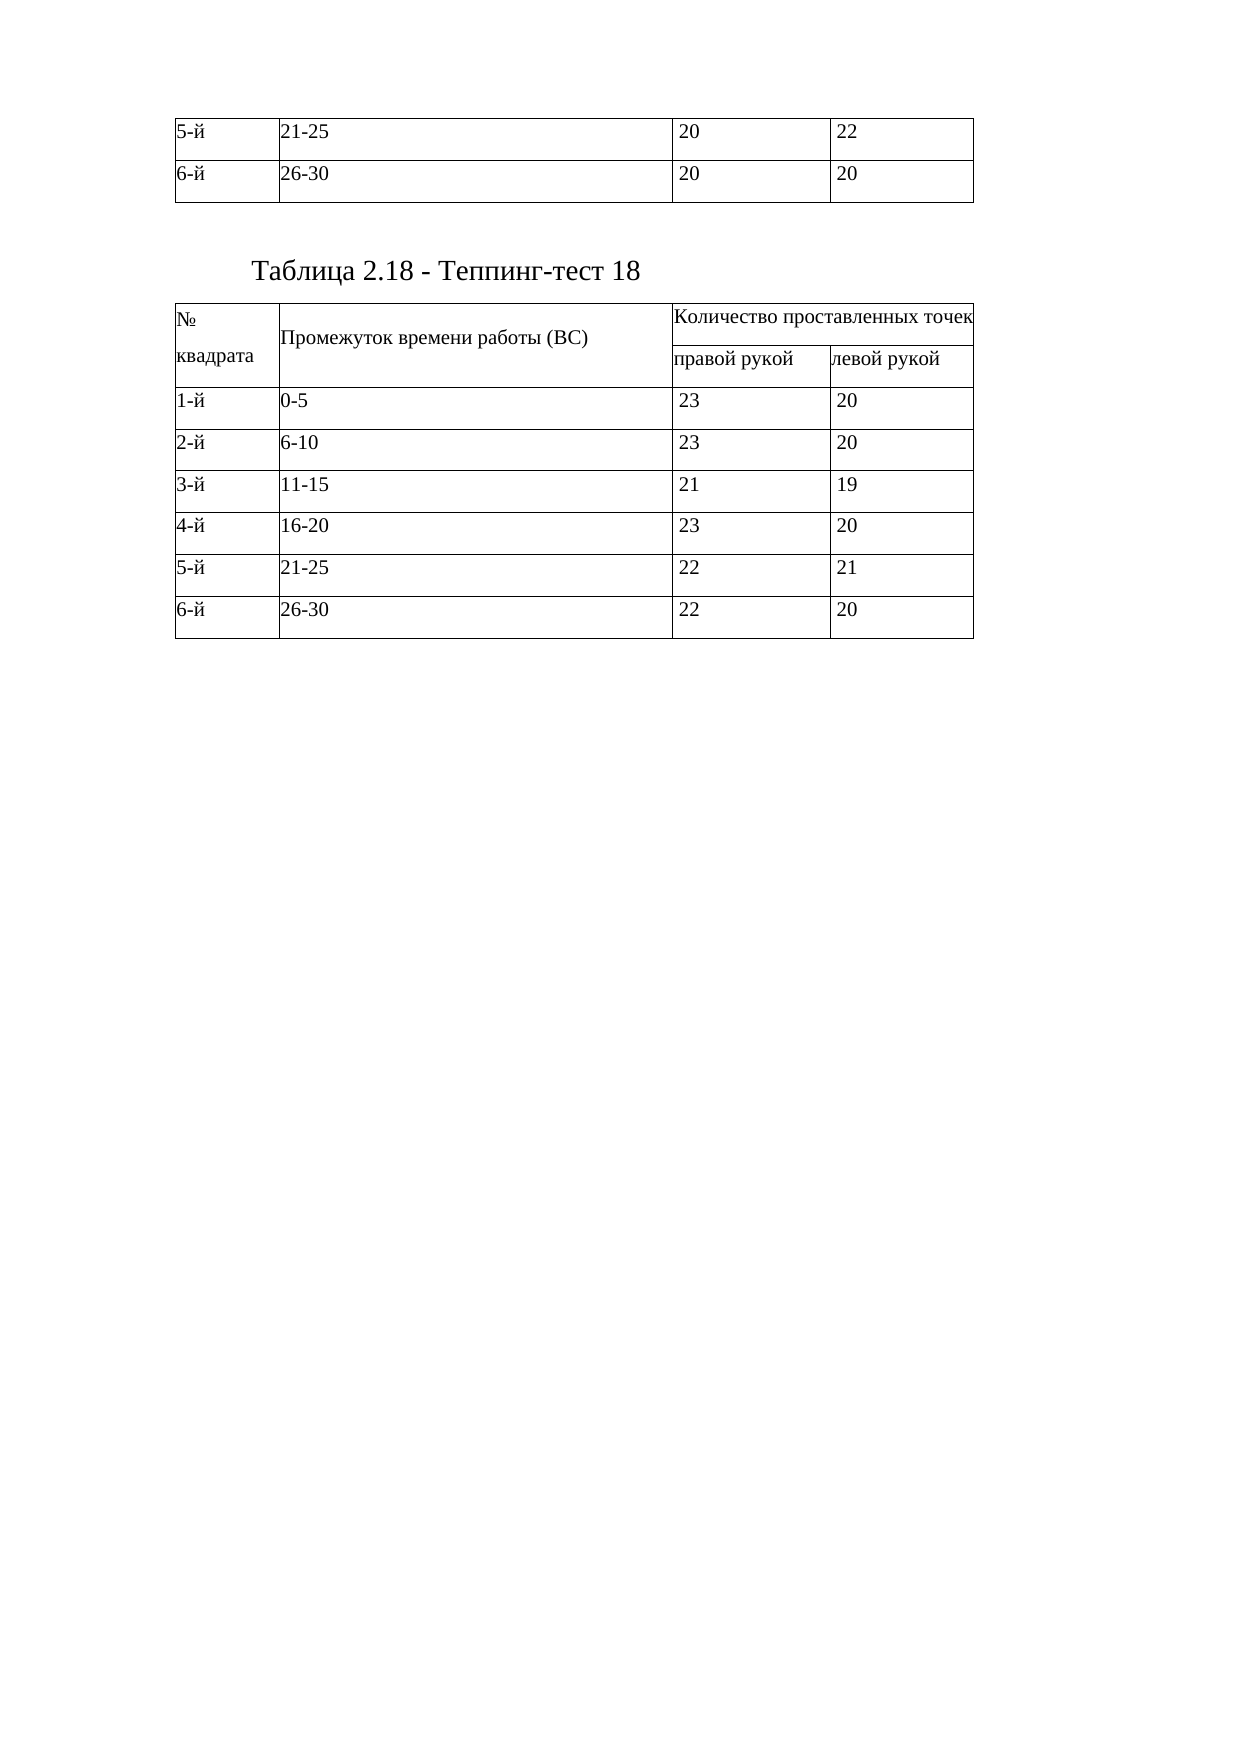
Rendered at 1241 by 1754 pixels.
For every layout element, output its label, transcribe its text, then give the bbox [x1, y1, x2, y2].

table_cell 20 [831, 597, 973, 637]
table_cell 16-20 [280, 513, 672, 554]
table_cell 22 [673, 555, 830, 596]
table_cell 6-й [176, 161, 279, 202]
table_cell левой рукой [831, 346, 973, 387]
table_cell 21-25 [280, 119, 672, 160]
table_cell 5-й [176, 119, 279, 160]
table_cell 19 [831, 471, 973, 512]
table_cell 26-30 [280, 597, 672, 637]
table_cell 4-й [176, 513, 279, 554]
table_header Количество проставленных точек [673, 304, 973, 345]
table_cell 20 [831, 388, 973, 429]
table_cell 22 [673, 597, 830, 637]
table_cell 20 [673, 161, 830, 202]
table_cell 11-15 [280, 471, 672, 512]
table_cell 23 [673, 388, 830, 429]
table_cell 20 [831, 161, 973, 202]
table_cell 21 [673, 471, 830, 512]
table_cell правой рукой [673, 346, 830, 387]
table_header № квадрата [176, 304, 279, 387]
table_cell 23 [673, 430, 830, 470]
table_cell 3-й [176, 471, 279, 512]
table_cell 23 [673, 513, 830, 554]
table_cell 26-30 [280, 161, 672, 202]
table_cell 20 [831, 430, 973, 470]
text Таблица 2.18 - Теппинг-тест 18 [177, 253, 1152, 287]
table_cell 2-й [176, 430, 279, 470]
table_cell 6-10 [280, 430, 672, 470]
table_cell 6-й [176, 597, 279, 637]
table_cell 20 [673, 119, 830, 160]
table_cell 0-5 [280, 388, 672, 429]
table_header Промежуток времени работы (ВС) [280, 304, 672, 387]
table_cell 21-25 [280, 555, 672, 596]
table_cell 1-й [176, 388, 279, 429]
table_cell 21 [831, 555, 973, 596]
table_cell 22 [831, 119, 973, 160]
table_cell 20 [831, 513, 973, 554]
table_cell 5-й [176, 555, 279, 596]
